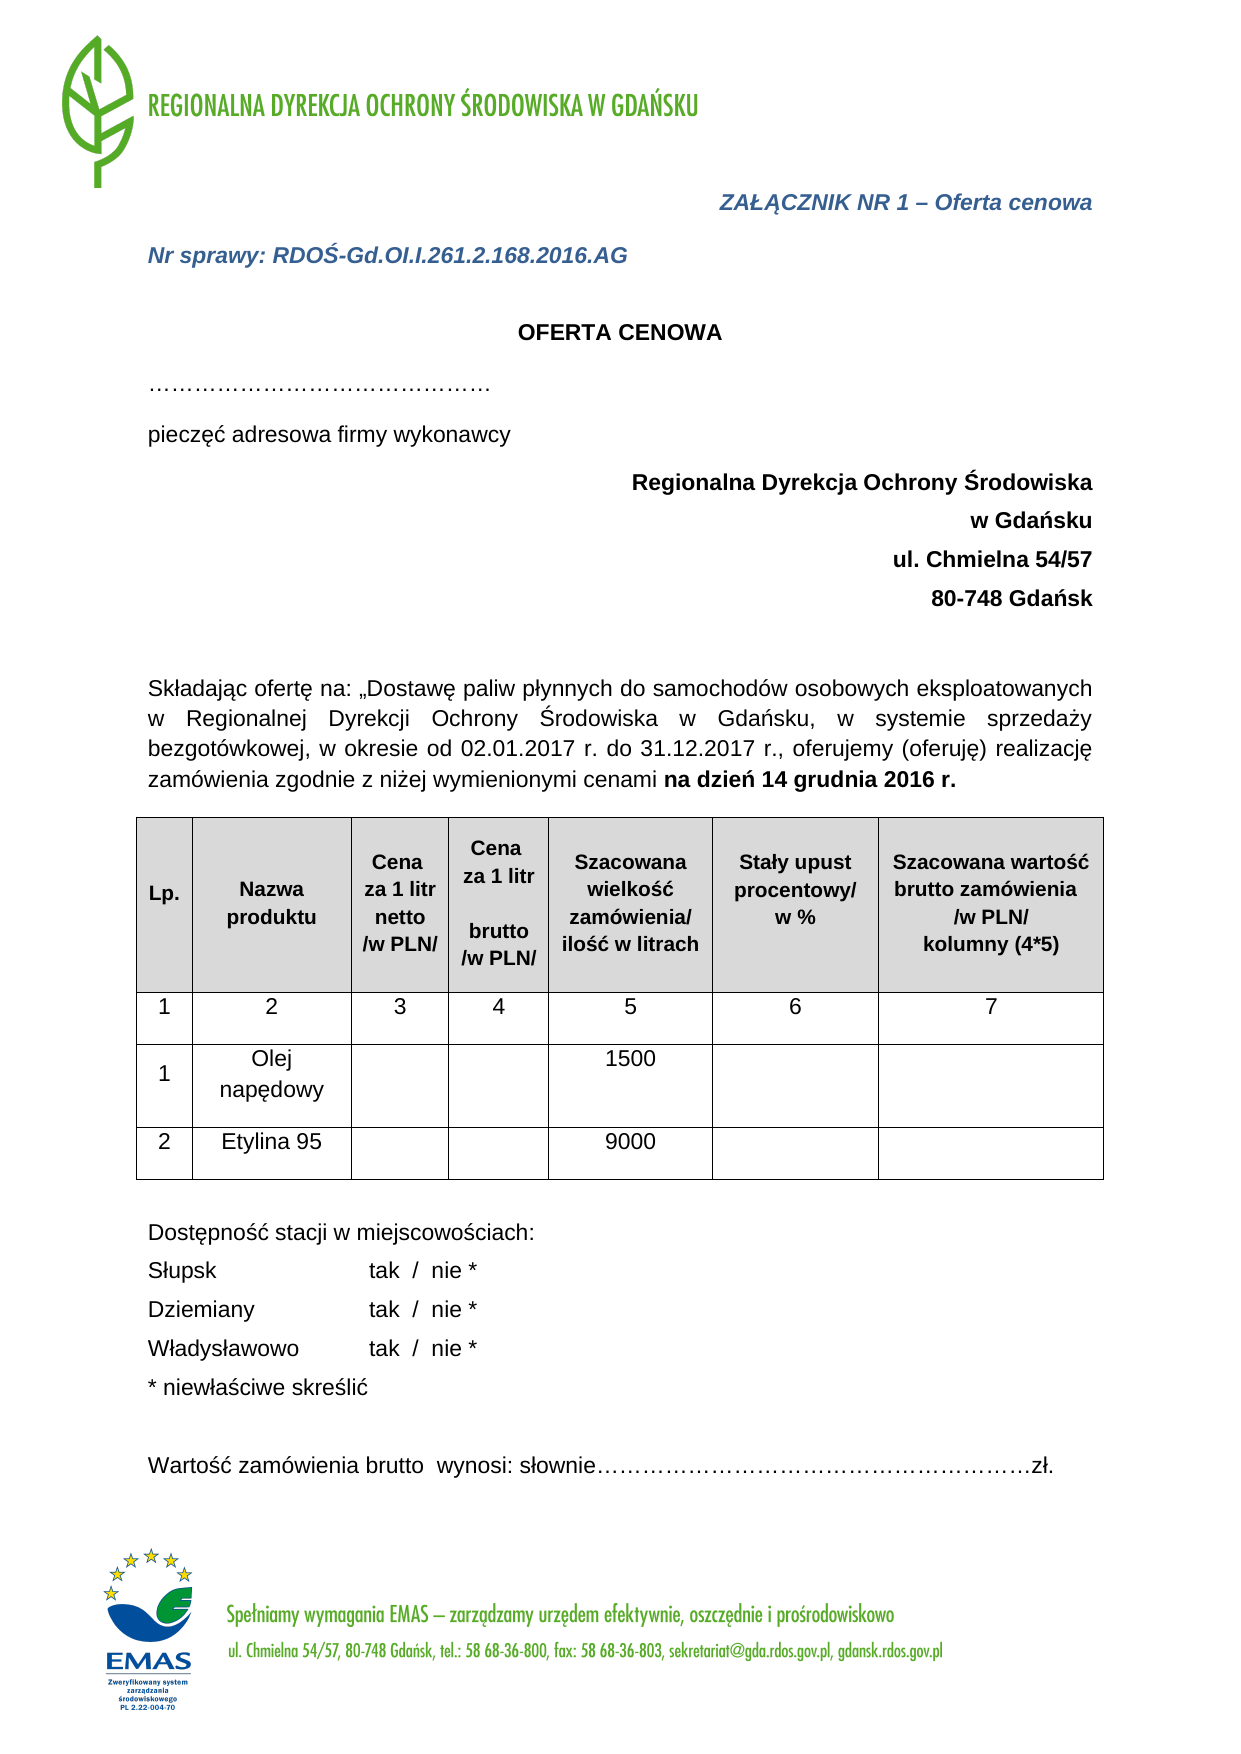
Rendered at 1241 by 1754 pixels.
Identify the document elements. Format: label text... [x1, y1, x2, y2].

table_header Nazwa produktu [193, 818, 351, 992]
table_cell 1 [137, 1045, 192, 1127]
text Nr sprawy: RDOŚ-Gd.OI.I.261.2.168.2016.AG [148, 242, 1093, 268]
table_cell 1500 [549, 1045, 712, 1127]
table_cell [879, 1045, 1103, 1127]
text Składając ofertę na: „Dostawę paliw płynnych do samochodów osobowych eksploatowanych w Regionalnej Dyrekcji Ochrony Środowiska w Gdańsku, w systemie sprzedaży bezgotówkowej, w okresie od 02.01.2017 r. do 31.12.2017 r., oferujemy (oferuję) realizację zamówienia zgodnie z niżej wymienionymi cenami na dzień 14 grudnia 2016 r. [148, 675, 1093, 792]
table_cell 2 [137, 1128, 192, 1179]
text w Gdańsku [148, 507, 1093, 534]
table_cell Etylina 95 [193, 1128, 351, 1179]
table_header Cena za 1 litr brutto /w PLN/ [449, 818, 548, 992]
picture [103, 1548, 1018, 1713]
table_cell [352, 1045, 448, 1127]
text Wartość zamówienia brutto wynosi: słownie…………………………………………………zł. [148, 1452, 1093, 1478]
text ul. Chmielna 54/57 [148, 546, 1093, 572]
text Regionalna Dyrekcja Ochrony Środowiska [148, 468, 1093, 495]
text Słupsk tak / nie * [148, 1257, 1093, 1284]
text Dziemiany tak / nie * [148, 1296, 1093, 1323]
table_cell [352, 1128, 448, 1179]
table_header Cena za 1 litr netto /w PLN/ [352, 818, 448, 992]
table_cell [713, 1128, 878, 1179]
text pieczęć adresowa firmy wykonawcy [148, 421, 1093, 448]
table_header Lp. [137, 818, 192, 992]
picture [58, 35, 864, 189]
text * niewłaściwe skreślić [148, 1374, 1093, 1400]
text ……………………………………… [148, 370, 1093, 397]
table_cell 5 [549, 993, 712, 1044]
table_cell 1 [137, 993, 192, 1044]
text 80-748 Gdańsk [148, 585, 1093, 611]
table_cell 7 [879, 993, 1103, 1044]
table_cell 6 [713, 993, 878, 1044]
table_cell Olej napędowy [193, 1045, 351, 1127]
table_cell [713, 1045, 878, 1127]
table_header Szacowana wielkość zamówienia/ ilość w litrach [549, 818, 712, 992]
text Władysławowo tak / nie * [148, 1335, 1093, 1362]
table_cell 2 [193, 993, 351, 1044]
table_cell 9000 [549, 1128, 712, 1179]
text Dostępność stacji w miejscowościach: [148, 1219, 1093, 1245]
table_cell 4 [449, 993, 548, 1044]
table_cell [449, 1045, 548, 1127]
table_cell [879, 1128, 1103, 1179]
table_cell [449, 1128, 548, 1179]
table_header Stały upust procentowy/ w % [713, 818, 878, 992]
table_header Szacowana wartość brutto zamówienia /w PLN/ kolumny (4*5) [879, 818, 1103, 992]
table_cell 3 [352, 993, 448, 1044]
text ZAŁĄCZNIK NR 1 – Oferta cenowa [148, 189, 1093, 215]
text OFERTA CENOWA [148, 319, 1093, 346]
